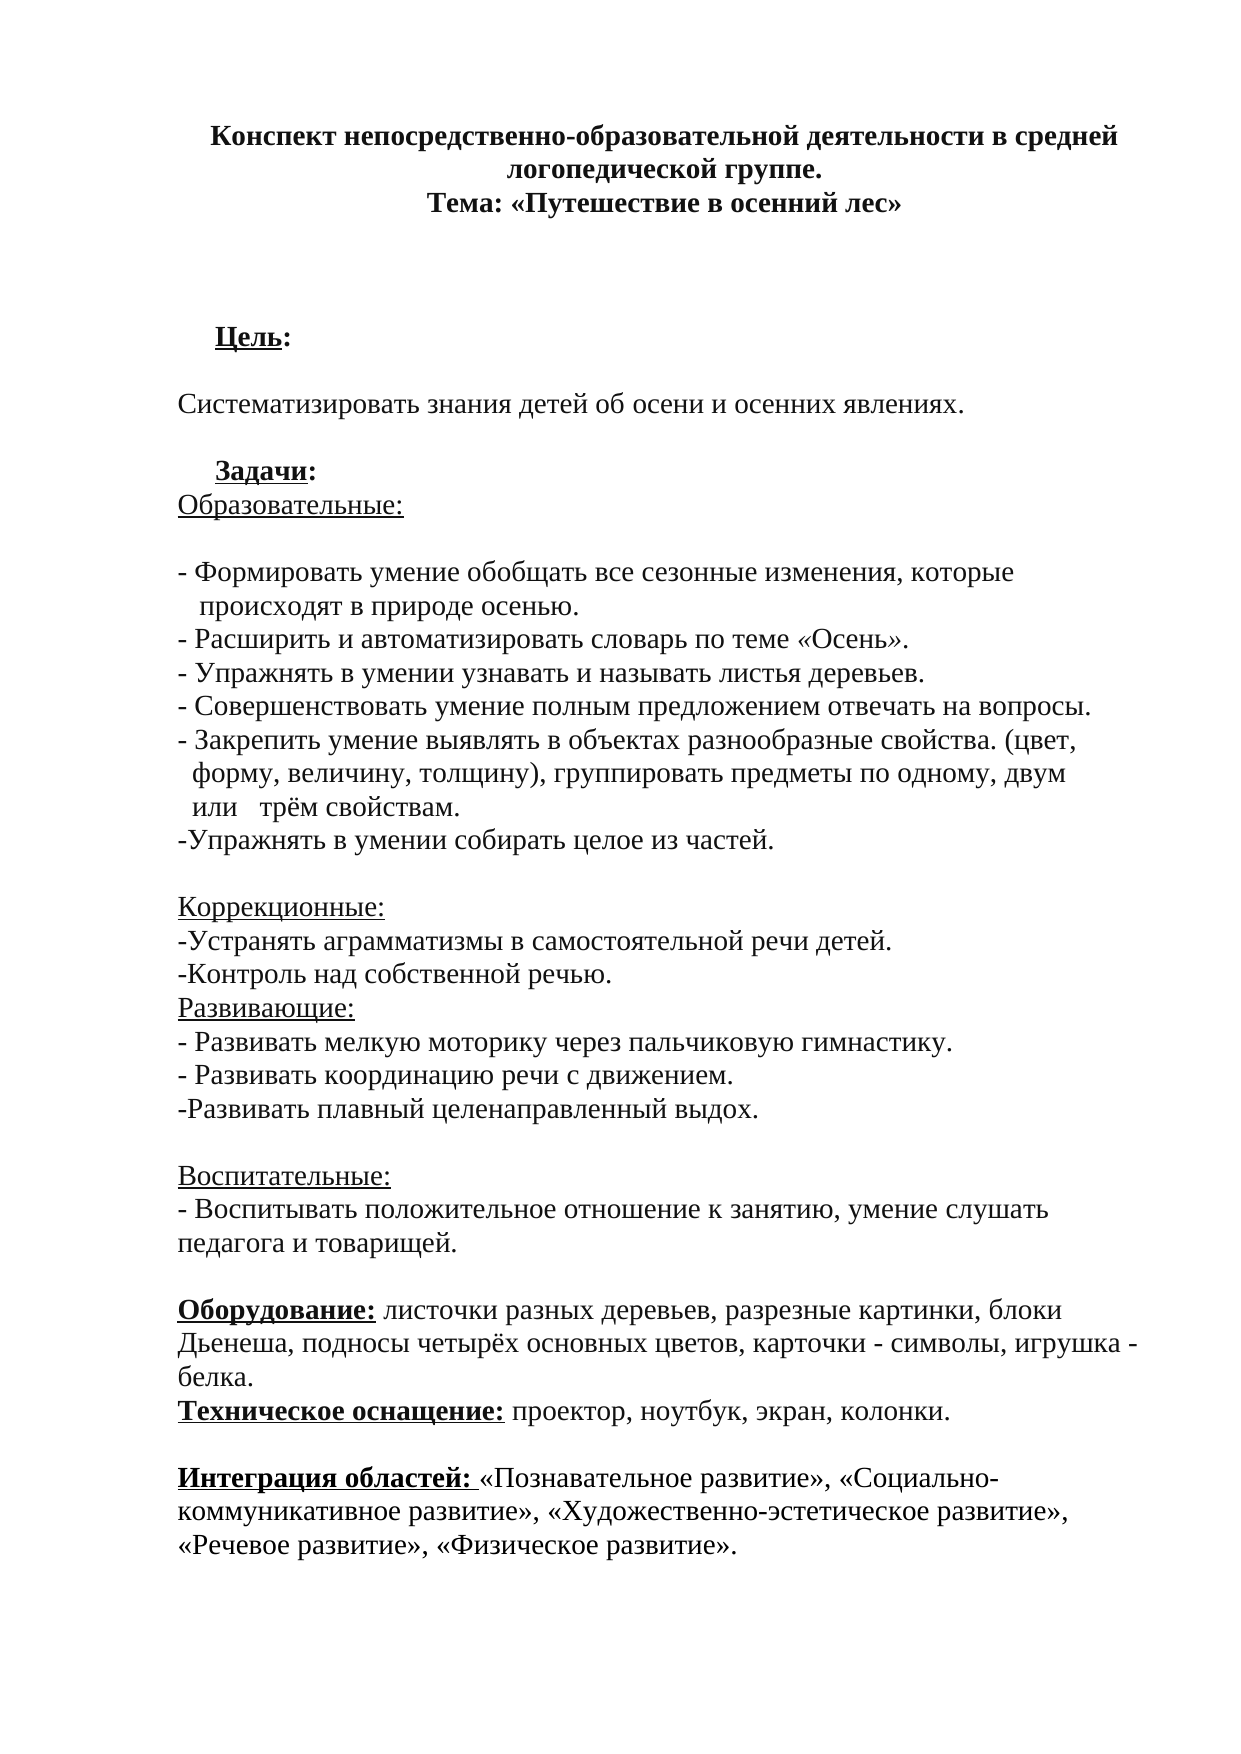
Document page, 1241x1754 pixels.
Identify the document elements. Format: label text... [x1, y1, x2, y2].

text - Развивать координацию речи с движением. [177, 1057, 1152, 1091]
text форму, величину, толщину), группировать предметы по одному, двум [177, 755, 1152, 789]
text -Контроль над собственной речью. [177, 957, 1152, 990]
text Оборудование: листочки разных деревьев, разрезные картинки, блоки Дьенеша, подносы четырёх основных цветов, карточки - символы, игрушка - белка. [177, 1292, 1152, 1393]
text - Формировать умение обобщать все сезонные изменения, которые [177, 554, 1152, 588]
text - Закрепить умение выявлять в объектах разнообразные свойства. (цвет, [177, 722, 1152, 755]
text Цель: [177, 319, 1152, 353]
text Развивающие: [177, 990, 1152, 1024]
text -Устранять аграмматизмы в самостоятельной речи детей. [177, 923, 1152, 957]
text -Упражнять в умении собирать целое из частей. [177, 822, 1152, 856]
text - Расширить и автоматизировать словарь по теме «Осень». [177, 621, 1152, 655]
text Воспитательные: [177, 1158, 1152, 1191]
text - Упражнять в умении узнавать и называть листья деревьев. [177, 655, 1152, 688]
text Интеграция областей: «Познавательное развитие», «Социально-коммуникативное развитие», «Художественно-эстетическое развитие», «Речевое развитие», «Физическое развитие». [177, 1460, 1152, 1560]
text происходят в природе осенью. [177, 588, 1152, 621]
text Техническое оснащение: проектор, ноутбук, экран, колонки. [177, 1393, 1152, 1426]
text Тема: «Путешествие в осенний лес» [177, 185, 1152, 219]
text Задачи: [177, 453, 1152, 487]
text Конспект непосредственно-образовательной деятельности в средней логопедической группе. [177, 118, 1152, 185]
text Систематизировать знания детей об осени и осенних явлениях. [177, 386, 1152, 420]
text Коррекционные: [177, 889, 1152, 923]
text - Совершенствовать умение полным предложением отвечать на вопросы. [177, 688, 1152, 722]
text - Воспитывать положительное отношение к занятию, умение слушать педагога и товарищей. [177, 1191, 1152, 1258]
text - Развивать мелкую моторику через пальчиковую гимнастику. [177, 1024, 1152, 1057]
text Образовательные: [177, 487, 1152, 521]
text или трём свойствам. [177, 789, 1152, 822]
text -Развивать плавный целенаправленный выдох. [177, 1091, 1152, 1124]
